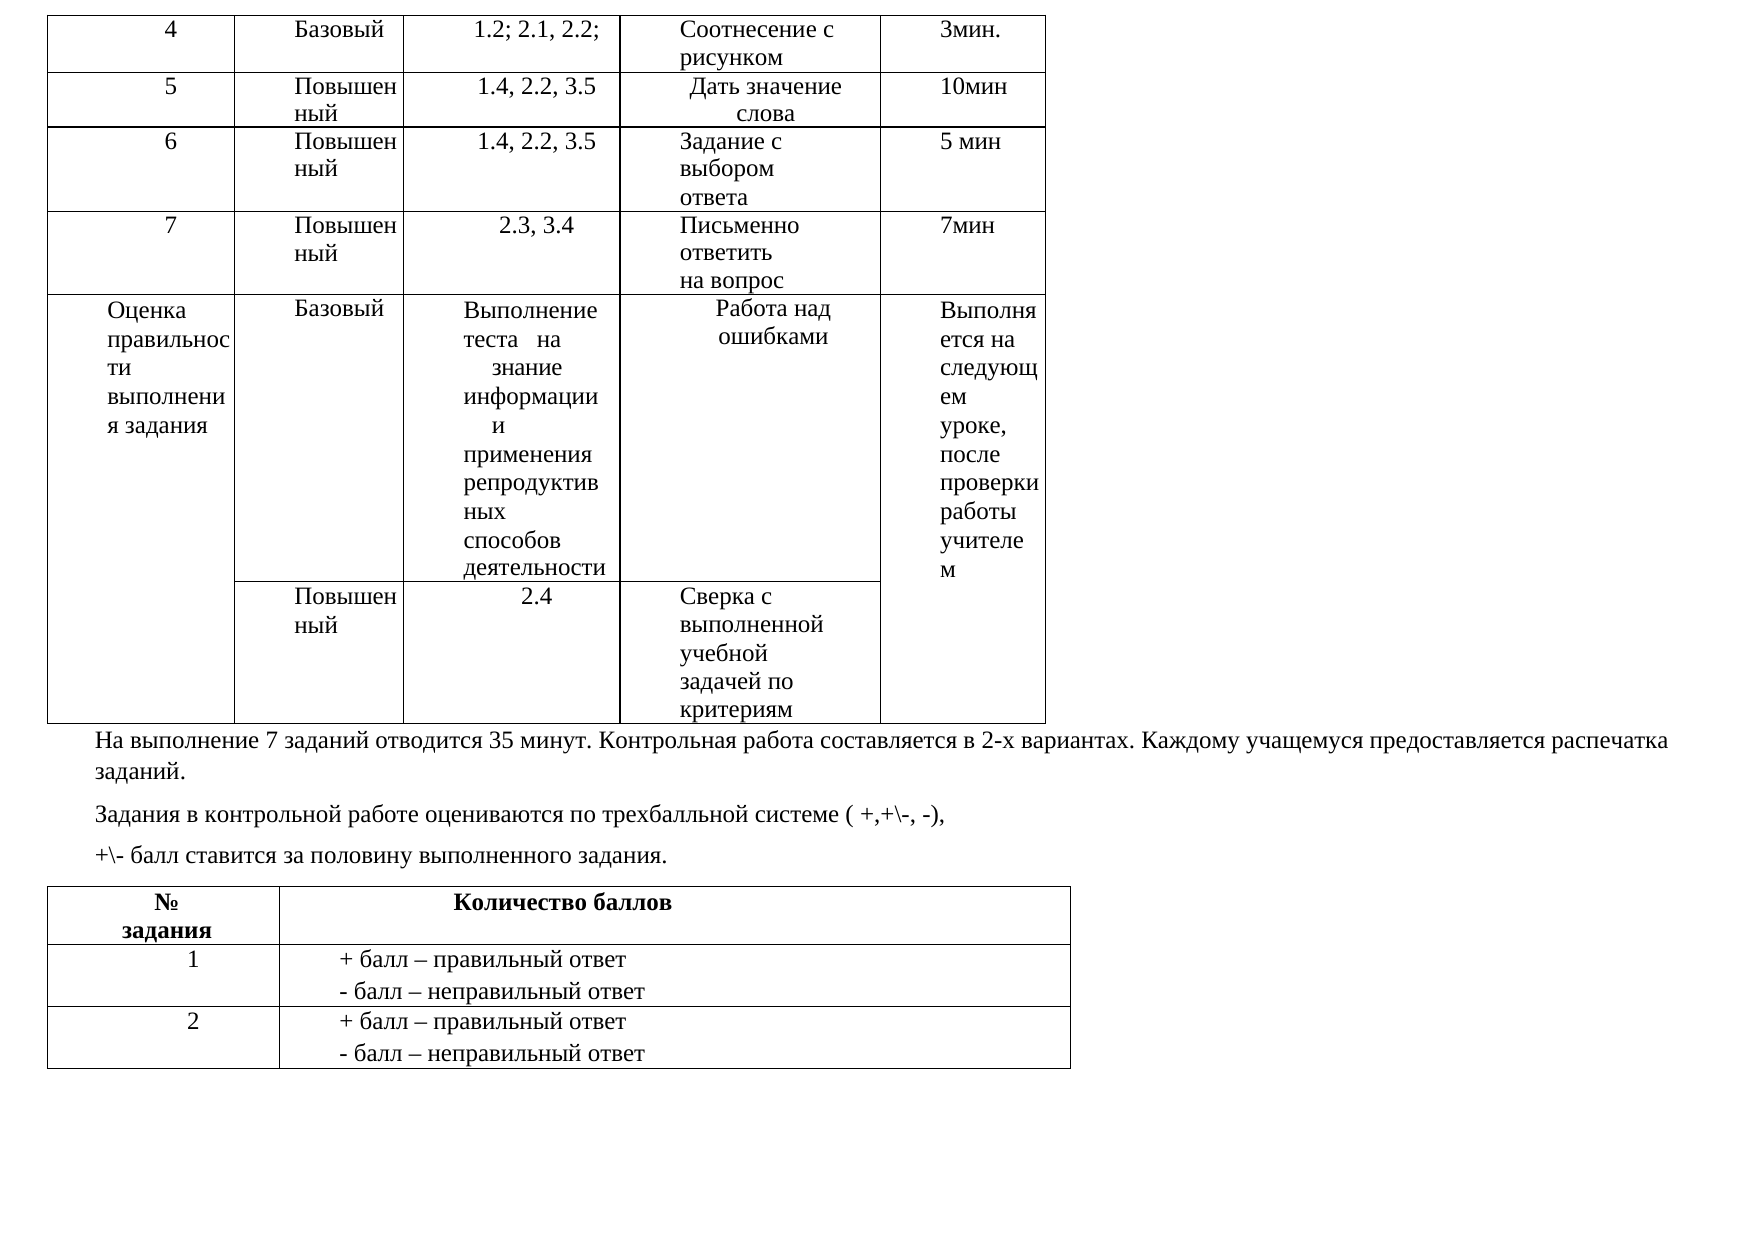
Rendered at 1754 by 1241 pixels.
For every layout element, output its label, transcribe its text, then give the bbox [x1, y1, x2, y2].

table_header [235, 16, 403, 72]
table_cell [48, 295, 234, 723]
text На выполнение 7 заданий отводится 35 минут. Контрольная работа составляется в 2-х вариантах. Каждому учащемуся предоставляется распечатка заданий. [94, 725, 1696, 784]
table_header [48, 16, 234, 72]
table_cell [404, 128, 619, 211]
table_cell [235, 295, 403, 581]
text Задания в контрольной работе оцениваются по трехбалльной системе ( +,+\-, -), [94, 799, 1696, 828]
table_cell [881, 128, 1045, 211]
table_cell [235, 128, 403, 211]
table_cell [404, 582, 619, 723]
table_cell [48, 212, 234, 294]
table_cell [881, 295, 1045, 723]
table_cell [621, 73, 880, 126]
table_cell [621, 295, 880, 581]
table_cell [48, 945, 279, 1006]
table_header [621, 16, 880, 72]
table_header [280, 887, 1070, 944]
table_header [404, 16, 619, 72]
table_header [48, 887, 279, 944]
text +\- балл ставится за половину выполненного задания. [94, 840, 1696, 869]
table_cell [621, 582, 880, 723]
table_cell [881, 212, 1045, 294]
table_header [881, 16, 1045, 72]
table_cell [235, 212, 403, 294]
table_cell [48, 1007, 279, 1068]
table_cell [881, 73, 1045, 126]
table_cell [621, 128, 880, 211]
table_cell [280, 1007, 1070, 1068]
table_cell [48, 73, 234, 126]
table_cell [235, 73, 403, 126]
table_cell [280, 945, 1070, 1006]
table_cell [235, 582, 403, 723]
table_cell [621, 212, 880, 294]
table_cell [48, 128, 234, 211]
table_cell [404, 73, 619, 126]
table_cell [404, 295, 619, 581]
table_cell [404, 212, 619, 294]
